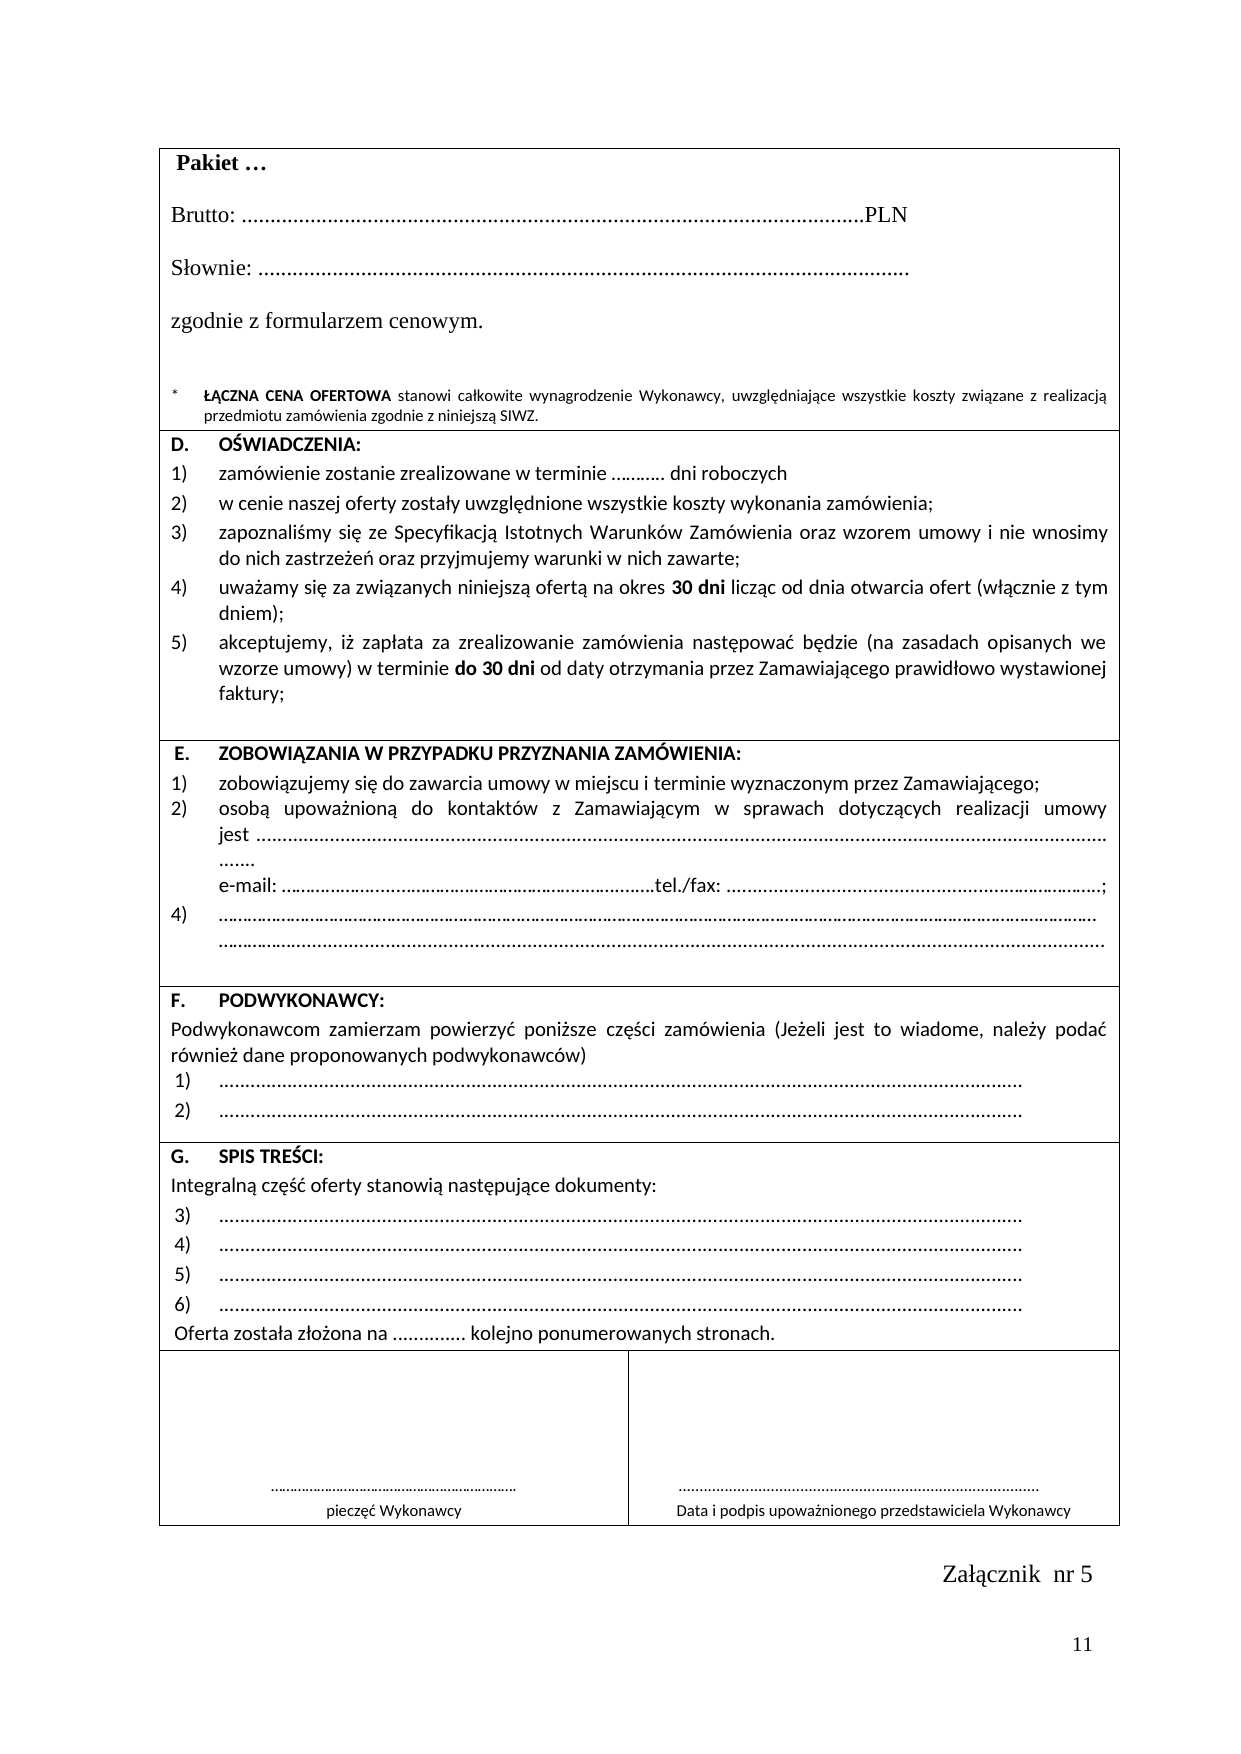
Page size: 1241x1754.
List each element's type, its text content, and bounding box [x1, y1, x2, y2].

text Załącznik nr 5 [148, 1559, 1093, 1587]
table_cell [160, 149, 1119, 430]
table_cell ...................................................................................... Data i podpis upoważnionego przedstawiciela Wykonawcy [629, 1351, 1119, 1524]
table_cell SPIS TREŚCI: Integralną część oferty stanowią następujące dokumenty: ......................................................................................................................................................... ......................................................................................................................................................... ......................................................................................................................................................... ......................................................................................................................................................... Oferta została złożona na .............. kolejno ponumerowanych stronach. [160, 1143, 1119, 1350]
table_cell ZOBOWIĄZANIA W PRZYPADKU PRZYZNANIA ZAMÓWIENIA: zobowiązujemy się do zawarcia umowy w miejscu i terminie wyznaczonym przez Zamawiającego; osobą upoważnioną do kontaktów z Zamawiającym w sprawach dotyczących realizacji umowy jest ......................................................................................................................................................................... e-mail: ………...……........………….…………………..……....….tel./fax: .....................................................………………..; ………………………………………………………………………………………………………………………………………………………………………………........................................................................................................................................................... [160, 741, 1119, 986]
table_cell OŚWIADCZENIA: zamówienie zostanie zrealizowane w terminie ……….. dni roboczych w cenie naszej oferty zostały uwzględnione wszystkie koszty wykonania zamówienia; zapoznaliśmy się ze Specyfikacją Istotnych Warunków Zamówienia oraz wzorem umowy i nie wnosimy do nich zastrzeżeń oraz przyjmujemy warunki w nich zawarte; uważamy się za związanych niniejszą ofertą na okres 30 dni licząc od dnia otwarcia ofert (włącznie z tym dniem); akceptujemy, iż zapłata za zrealizowanie zamówienia następować będzie (na zasadach opisanych we wzorze umowy) w terminie do 30 dni od daty otrzymania przez Zamawiającego prawidłowo wystawionej faktury; [160, 431, 1119, 739]
table_cell ………………………………………………………. pieczęć Wykonawcy [160, 1351, 628, 1524]
table_cell PODWYKONAWCY: Podwykonawcom zamierzam powierzyć poniższe części zamówienia (Jeżeli jest to wiadome, należy podać również dane proponowanych podwykonawców) ......................................................................................................................................................... ......................................................................................................................................................... [160, 987, 1119, 1142]
